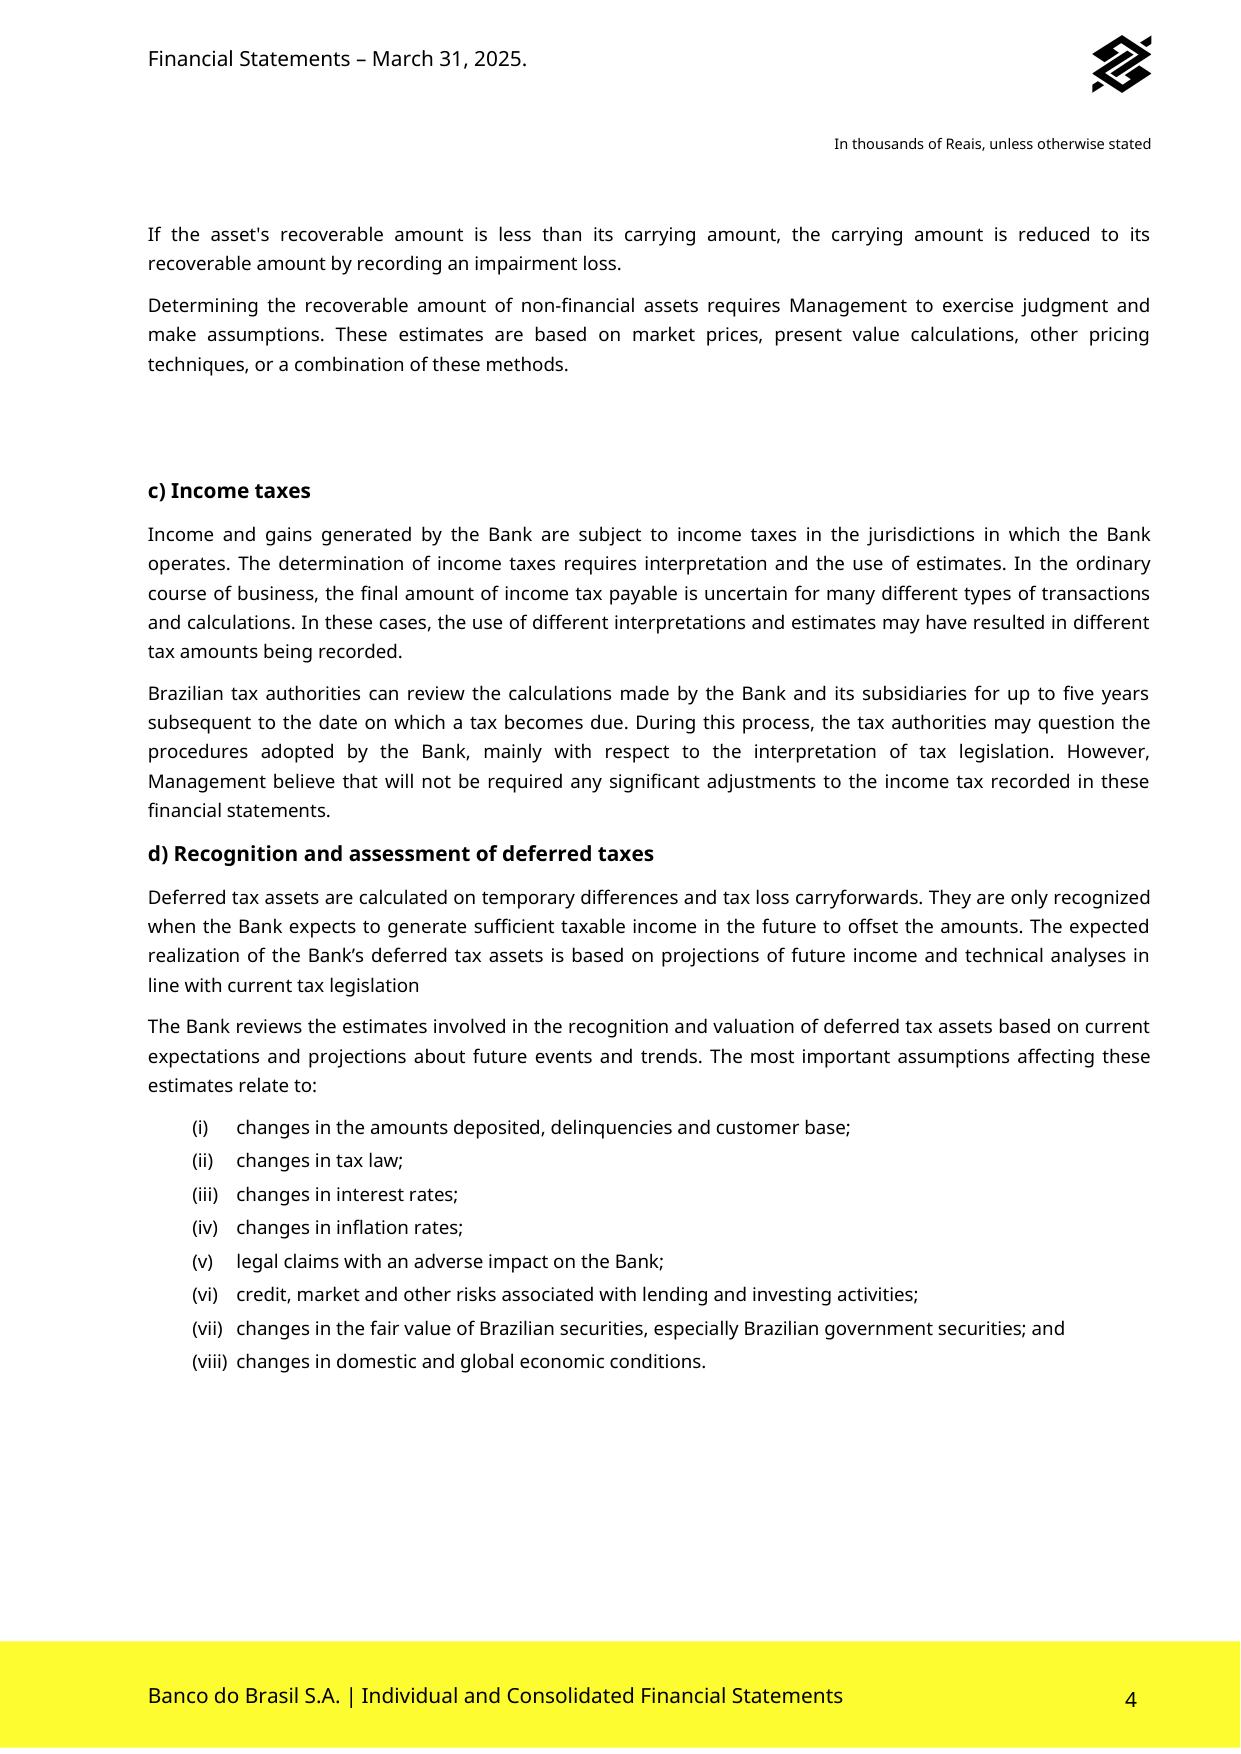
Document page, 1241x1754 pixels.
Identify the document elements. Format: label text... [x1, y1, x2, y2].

text The Bank reviews the estimates involved in the recognition and valuation of deferred tax assets based on current expectations and projections about future events and trends. The most important assumptions affecting these estimates relate to: [148, 1014, 1152, 1098]
list changes in the fair value of Brazilian securities, especially Brazilian government securities; and [192, 1315, 1152, 1340]
list changes in interest rates; [192, 1181, 1152, 1207]
text Deferred tax assets are calculated on temporary differences and tax loss carryforwards. They are only recognized when the Bank expects to generate sufficient taxable income in the future to offset the amounts. The expected realization of the Bank’s deferred tax assets is based on projections of future income and technical analyses in line with current tax legislation [148, 884, 1152, 998]
list legal claims with an adverse impact on the Bank; [192, 1248, 1152, 1273]
text ) Recognition and assessment of deferred taxes [148, 839, 1152, 868]
text Income and gains generated by the Bank are subject to income taxes in the jurisdictions in which the Bank operates. The determination of income taxes requires interpretation and the use of estimates. In the ordinary course of business, the final amount of income tax payable is uncertain for many different types of transactions and calculations. In these cases, the use of different interpretations and estimates may have resulted in different tax amounts being recorded. [148, 521, 1152, 664]
text If the asset's recoverable amount is less than its carrying amount, the carrying amount is reduced to its recoverable amount by recording an impairment loss. [148, 221, 1152, 276]
list credit, market and other risks associated with lending and investing activities; [192, 1281, 1152, 1307]
list changes in the amounts deposited, delinquencies and customer base; [192, 1114, 1152, 1140]
list changes in domestic and global economic conditions. [192, 1348, 1152, 1374]
text Brazilian tax authorities can review the calculations made by the Bank and its subsidiaries for up to five years subsequent to the date on which a tax becomes due. During this process, the tax authorities may question the procedures adopted by the Bank, mainly with respect to the interpretation of tax legislation. However, Management believe that will not be required any significant adjustments to the income tax recorded in these financial statements. [148, 680, 1152, 823]
text ) Income taxes [148, 476, 1152, 505]
picture [1092, 35, 1152, 93]
list changes in tax law; [192, 1148, 1152, 1173]
list changes in inflation rates; [192, 1214, 1152, 1240]
text Determining the recoverable amount of non-financial assets requires Management to exercise judgment and make assumptions. These estimates are based on market prices, present value calculations, other pricing techniques, or a combination of these methods. [148, 292, 1152, 377]
